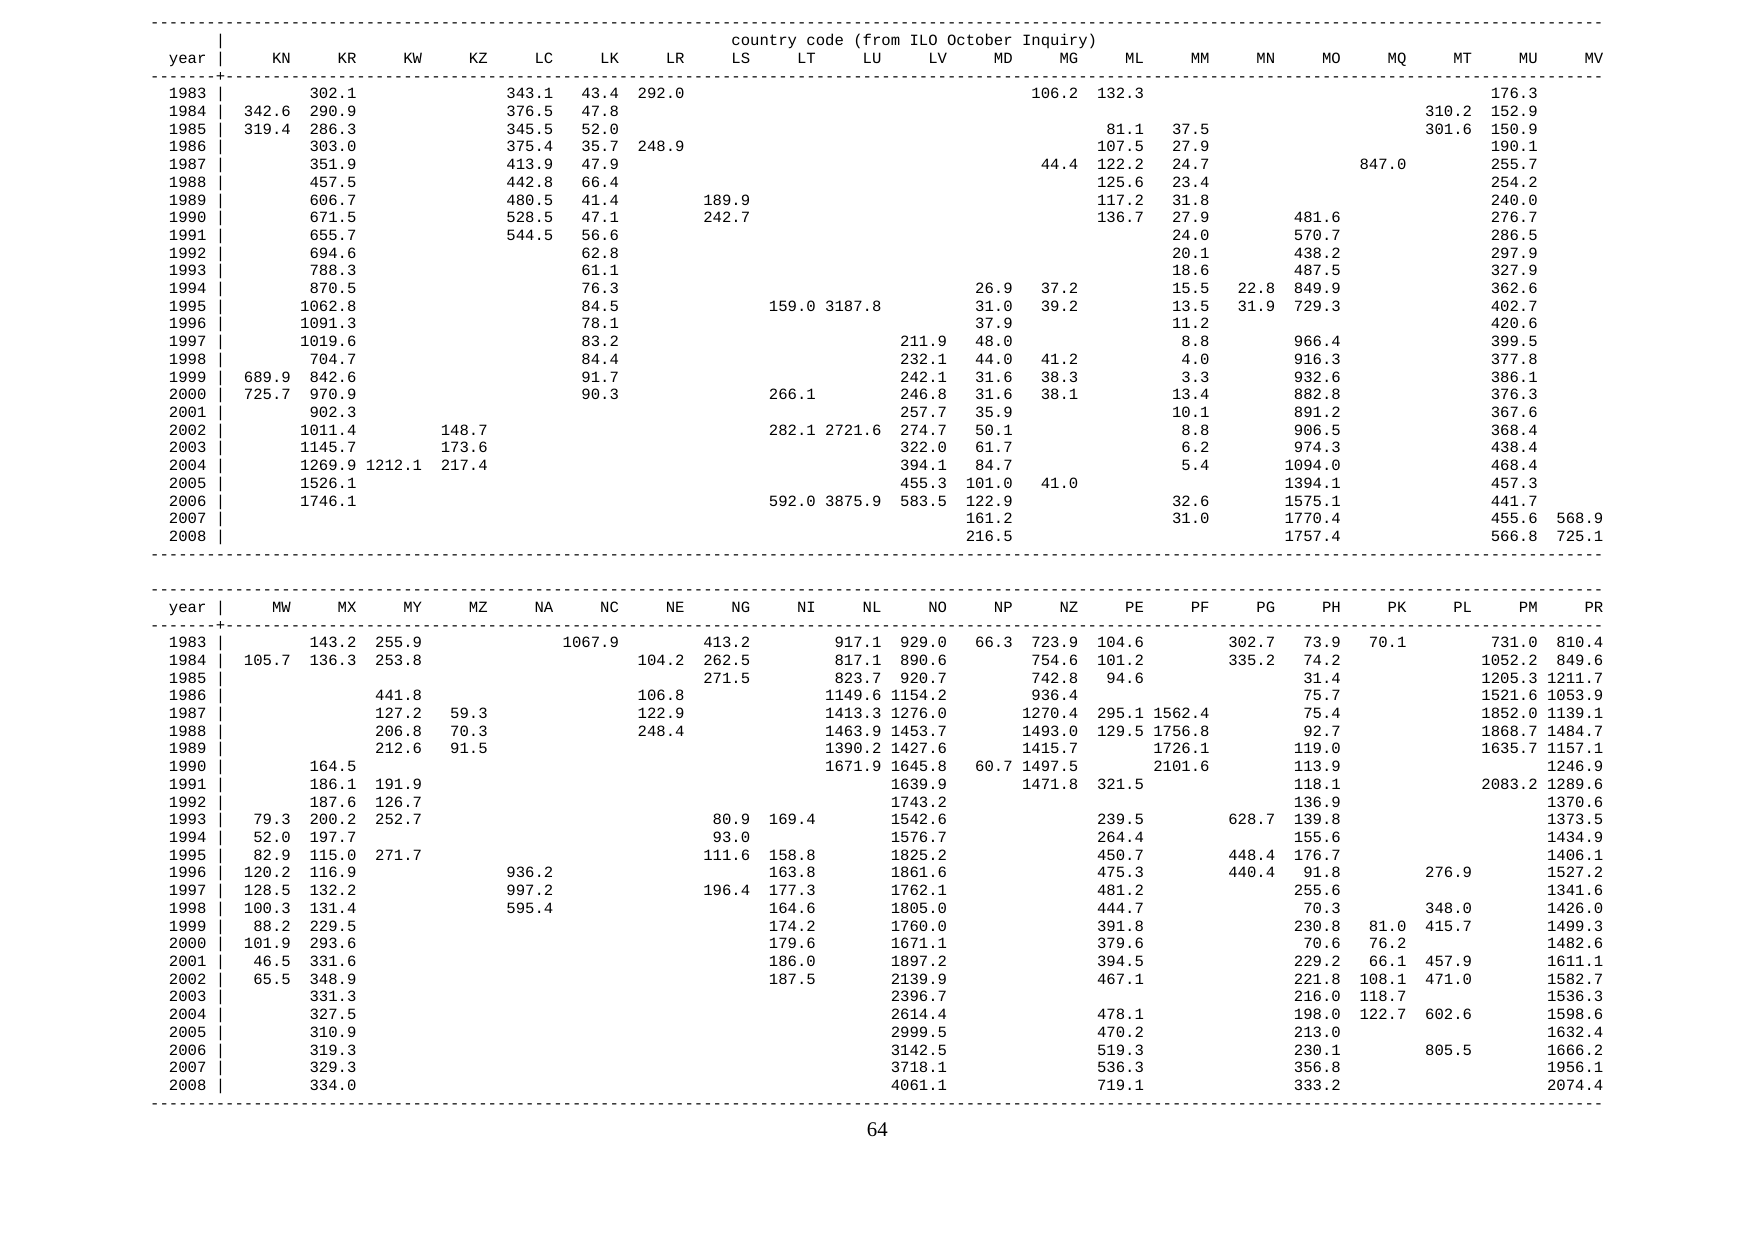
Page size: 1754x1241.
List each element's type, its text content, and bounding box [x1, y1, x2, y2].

text -------+--------------------------------------------------------------------------------------------------------------------------------------------------- [150, 617, 1604, 634]
text 1999 | 689.9 842.6 91.7 242.1 31.6 38.3 3.3 932.6 386.1 [150, 369, 1604, 387]
text 2008 | 334.0 4061.1 719.1 333.2 2074.4 [150, 1077, 1604, 1095]
text 2008 | 216.5 1757.4 566.8 725.1 [150, 528, 1604, 546]
text 2004 | 1269.9 1212.1 217.4 394.1 84.7 5.4 1094.0 468.4 [150, 457, 1604, 475]
text 1985 | 319.4 286.3 345.5 52.0 81.1 37.5 301.6 150.9 [150, 121, 1604, 139]
text 1994 | 870.5 76.3 26.9 37.2 15.5 22.8 849.9 362.6 [150, 280, 1604, 298]
text 1993 | 79.3 200.2 252.7 80.9 169.4 1542.6 239.5 628.7 139.8 1373.5 [150, 812, 1604, 829]
text | country code (from ILO October Inquiry) [150, 32, 1604, 50]
text 1991 | 186.1 191.9 1639.9 1471.8 321.5 118.1 2083.2 1289.6 [150, 776, 1604, 794]
text 1999 | 88.2 229.5 174.2 1760.0 391.8 230.8 81.0 415.7 1499.3 [150, 918, 1604, 936]
text 2007 | 161.2 31.0 1770.4 455.6 568.9 [150, 511, 1604, 528]
text 2001 | 46.5 331.6 186.0 1897.2 394.5 229.2 66.1 457.9 1611.1 [150, 953, 1604, 971]
text 1991 | 655.7 544.5 56.6 24.0 570.7 286.5 [150, 227, 1604, 245]
text 2003 | 1145.7 173.6 322.0 61.7 6.2 974.3 438.4 [150, 440, 1604, 457]
text 1983 | 302.1 343.1 43.4 292.0 106.2 132.3 176.3 [150, 86, 1604, 103]
text 1990 | 671.5 528.5 47.1 242.7 136.7 27.9 481.6 276.7 [150, 209, 1604, 227]
text 2005 | 1526.1 455.3 101.0 41.0 1394.1 457.3 [150, 475, 1604, 493]
text 2004 | 327.5 2614.4 478.1 198.0 122.7 602.6 1598.6 [150, 1006, 1604, 1024]
text 1985 | 271.5 823.7 920.7 742.8 94.6 31.4 1205.3 1211.7 [150, 670, 1604, 688]
text 1989 | 212.6 91.5 1390.2 1427.6 1415.7 1726.1 119.0 1635.7 1157.1 [150, 741, 1604, 758]
text year | MW MX MY MZ NA NC NE NG NI NL NO NP NZ PE PF PG PH PK PL PM PR [150, 599, 1604, 617]
text 1987 | 351.9 413.9 47.9 44.4 122.2 24.7 847.0 255.7 [150, 156, 1604, 174]
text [150, 15, 1604, 32]
text 1983 | 143.2 255.9 1067.9 413.2 917.1 929.0 66.3 723.9 104.6 302.7 73.9 70.1 731.0 810.4 [150, 634, 1604, 652]
text 1988 | 206.8 70.3 248.4 1463.9 1453.7 1493.0 129.5 1756.8 92.7 1868.7 1484.7 [150, 723, 1604, 741]
text 1986 | 303.0 375.4 35.7 248.9 107.5 27.9 190.1 [150, 139, 1604, 156]
text 1989 | 606.7 480.5 41.4 189.9 117.2 31.8 240.0 [150, 192, 1604, 209]
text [150, 1095, 1604, 1113]
text 2000 | 725.7 970.9 90.3 266.1 246.8 31.6 38.1 13.4 882.8 376.3 [150, 387, 1604, 404]
text 2007 | 329.3 3718.1 536.3 356.8 1956.1 [150, 1059, 1604, 1077]
text 2006 | 319.3 3142.5 519.3 230.1 805.5 1666.2 [150, 1042, 1604, 1059]
text 1988 | 457.5 442.8 66.4 125.6 23.4 254.2 [150, 174, 1604, 192]
text 1995 | 1062.8 84.5 159.0 3187.8 31.0 39.2 13.5 31.9 729.3 402.7 [150, 298, 1604, 316]
text 1998 | 704.7 84.4 232.1 44.0 41.2 4.0 916.3 377.8 [150, 351, 1604, 369]
text 2000 | 101.9 293.6 179.6 1671.1 379.6 70.6 76.2 1482.6 [150, 936, 1604, 953]
text 1984 | 105.7 136.3 253.8 104.2 262.5 817.1 890.6 754.6 101.2 335.2 74.2 1052.2 849.6 [150, 652, 1604, 670]
text 2001 | 902.3 257.7 35.9 10.1 891.2 367.6 [150, 404, 1604, 422]
text 1995 | 82.9 115.0 271.7 111.6 158.8 1825.2 450.7 448.4 176.7 1406.1 [150, 847, 1604, 865]
text 1987 | 127.2 59.3 122.9 1413.3 1276.0 1270.4 295.1 1562.4 75.4 1852.0 1139.1 [150, 705, 1604, 723]
text 2005 | 310.9 2999.5 470.2 213.0 1632.4 [150, 1024, 1604, 1042]
text 1993 | 788.3 61.1 18.6 487.5 327.9 [150, 263, 1604, 280]
text 1990 | 164.5 1671.9 1645.8 60.7 1497.5 2101.6 113.9 1246.9 [150, 758, 1604, 776]
text 2002 | 65.5 348.9 187.5 2139.9 467.1 221.8 108.1 471.0 1582.7 [150, 971, 1604, 989]
text 2002 | 1011.4 148.7 282.1 2721.6 274.7 50.1 8.8 906.5 368.4 [150, 422, 1604, 440]
text -------+--------------------------------------------------------------------------------------------------------------------------------------------------- [150, 68, 1604, 86]
text 1997 | 1019.6 83.2 211.9 48.0 8.8 966.4 399.5 [150, 333, 1604, 351]
text 1984 | 342.6 290.9 376.5 47.8 310.2 152.9 [150, 103, 1604, 121]
text 2003 | 331.3 2396.7 216.0 118.7 1536.3 [150, 989, 1604, 1006]
text 1998 | 100.3 131.4 595.4 164.6 1805.0 444.7 70.3 348.0 1426.0 [150, 900, 1604, 918]
text 1992 | 694.6 62.8 20.1 438.2 297.9 [150, 245, 1604, 263]
text 1996 | 120.2 116.9 936.2 163.8 1861.6 475.3 440.4 91.8 276.9 1527.2 [150, 865, 1604, 882]
text 1986 | 441.8 106.8 1149.6 1154.2 936.4 75.7 1521.6 1053.9 [150, 688, 1604, 705]
text year | KN KR KW KZ LC LK LR LS LT LU LV MD MG ML MM MN MO MQ MT MU MV [150, 50, 1604, 68]
text 1996 | 1091.3 78.1 37.9 11.2 420.6 [150, 316, 1604, 333]
text 1997 | 128.5 132.2 997.2 196.4 177.3 1762.1 481.2 255.6 1341.6 [150, 882, 1604, 900]
text 2006 | 1746.1 592.0 3875.9 583.5 122.9 32.6 1575.1 441.7 [150, 493, 1604, 511]
text 1994 | 52.0 197.7 93.0 1576.7 264.4 155.6 1434.9 [150, 829, 1604, 847]
text 1992 | 187.6 126.7 1743.2 136.9 1370.6 [150, 794, 1604, 812]
